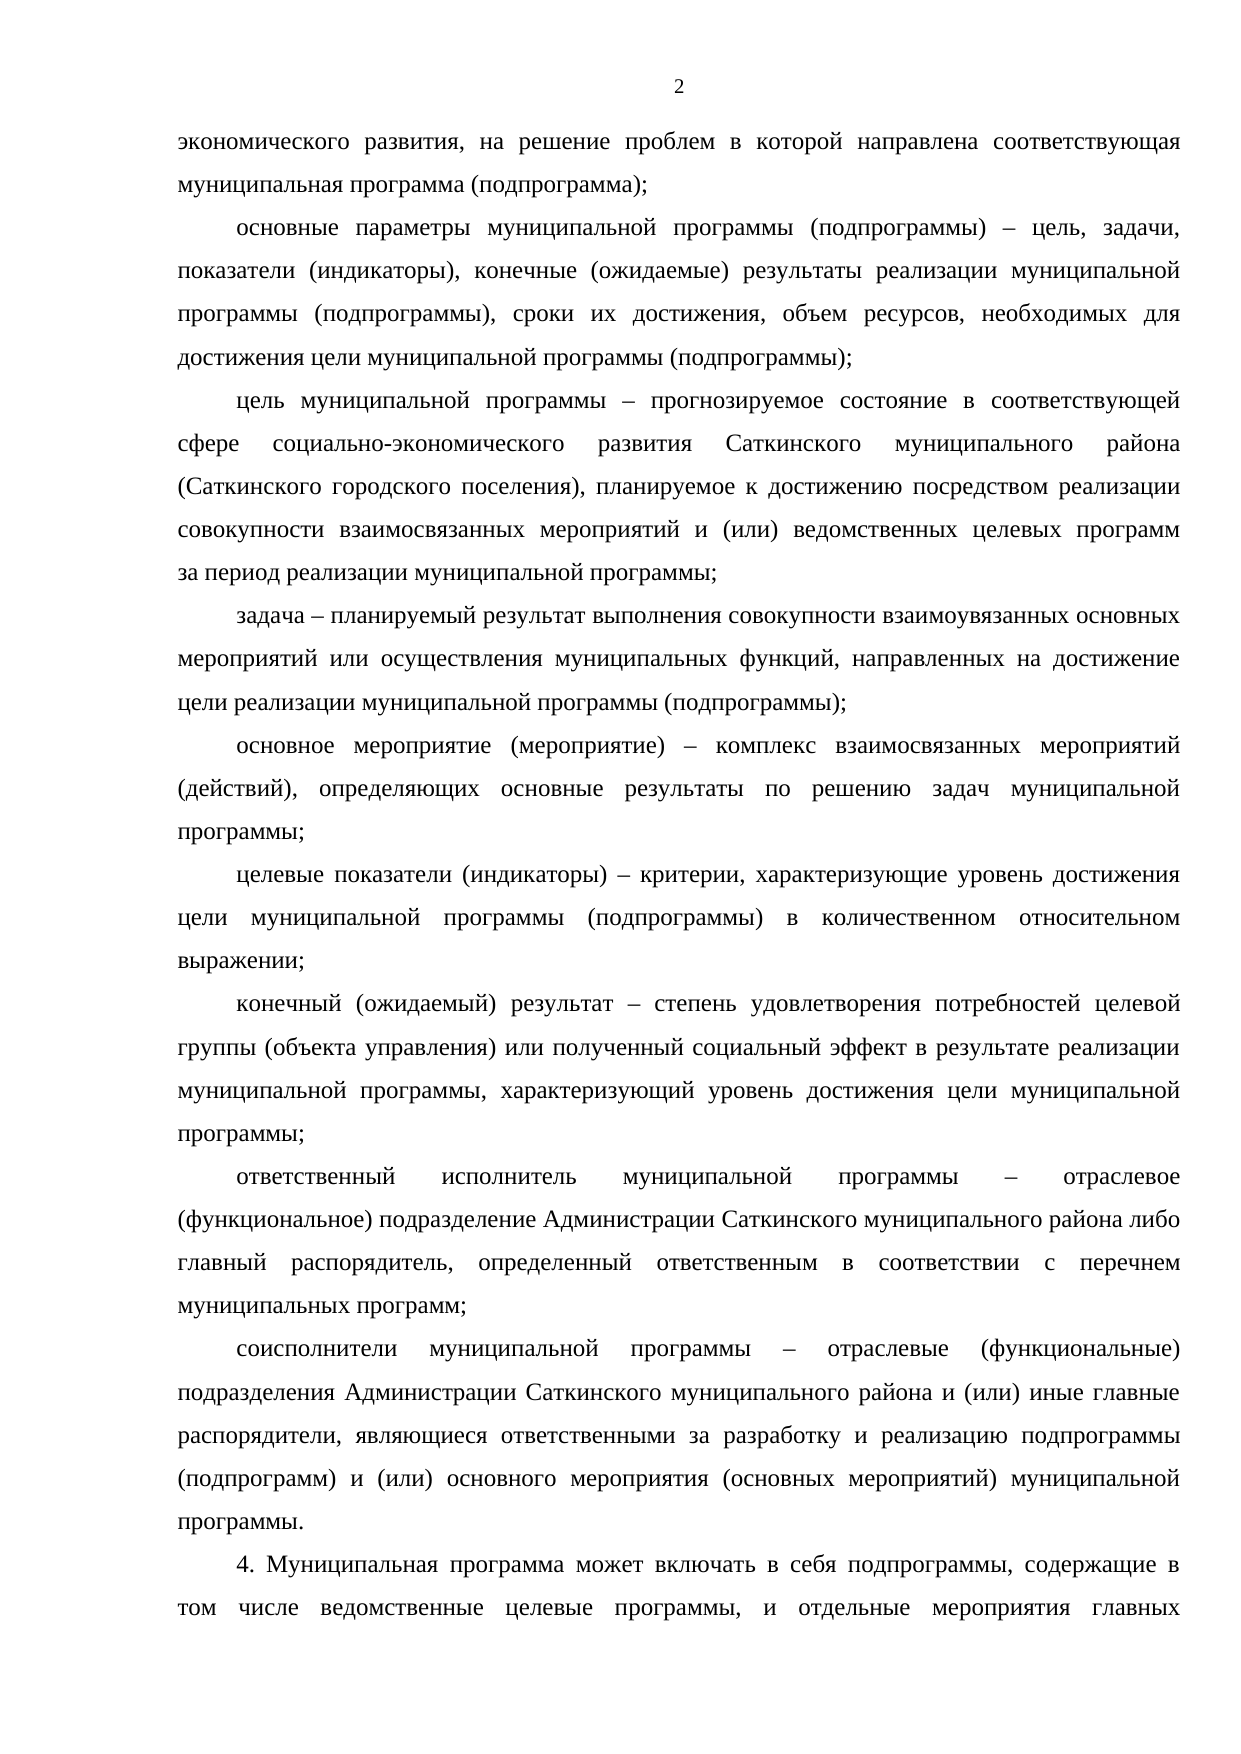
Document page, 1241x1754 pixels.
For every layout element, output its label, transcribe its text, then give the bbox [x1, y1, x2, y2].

text конечный (ожидаемый) результат – степень удовлетворения потребностей целевой группы (объекта управления) или полученный социальный эффект в результате реализации муниципальной программы, характеризующий уровень достижения цели муниципальной программы; [177, 988, 1181, 1147]
text цель муниципальной программы – прогнозируемое состояние в соответствующей сфере социально-экономического развития Саткинского муниципального района (Саткинского городского поселения), планируемое к достижению посредством реализации совокупности взаимосвязанных мероприятий и (или) ведомственных целевых программ за период реализации муниципальной программы; [177, 385, 1181, 586]
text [177, 126, 1181, 198]
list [177, 1549, 1181, 1621]
text основные параметры муниципальной программы (подпрограммы) – цель, задачи, показатели (индикаторы), конечные (ожидаемые) результаты реализации муниципальной программы (подпрограммы), сроки их достижения, объем ресурсов, необходимых для достижения цели муниципальной программы (подпрограммы); [177, 212, 1181, 370]
text задача – планируемый результат выполнения совокупности взаимоувязанных основных мероприятий или осуществления муниципальных функций, направленных на достижение цели реализации муниципальной программы (подпрограммы); [177, 600, 1181, 715]
text основное мероприятие (мероприятие) – комплекс взаимосвязанных мероприятий (действий), определяющих основные результаты по решению задач муниципальной программы; [177, 730, 1181, 845]
text ответственный исполнитель муниципальной программы – отраслевое (функциональное) подразделение Администрации Саткинского муниципального района либо главный распорядитель, определенный ответственным в соответствии с перечнем муниципальных программ; [177, 1161, 1181, 1319]
text соисполнители муниципальной программы – отраслевые (функциональные) подразделения Администрации Саткинского муниципального района и (или) иные главные распорядители, являющиеся ответственными за разработку и реализацию подпрограммы (подпрограмм) и (или) основного мероприятия (основных мероприятий) муниципальной программы. [177, 1333, 1181, 1535]
text целевые показатели (индикаторы) – критерии, характеризующие уровень достижения цели муниципальной программы (подпрограммы) в количественном относительном выражении; [177, 859, 1181, 974]
